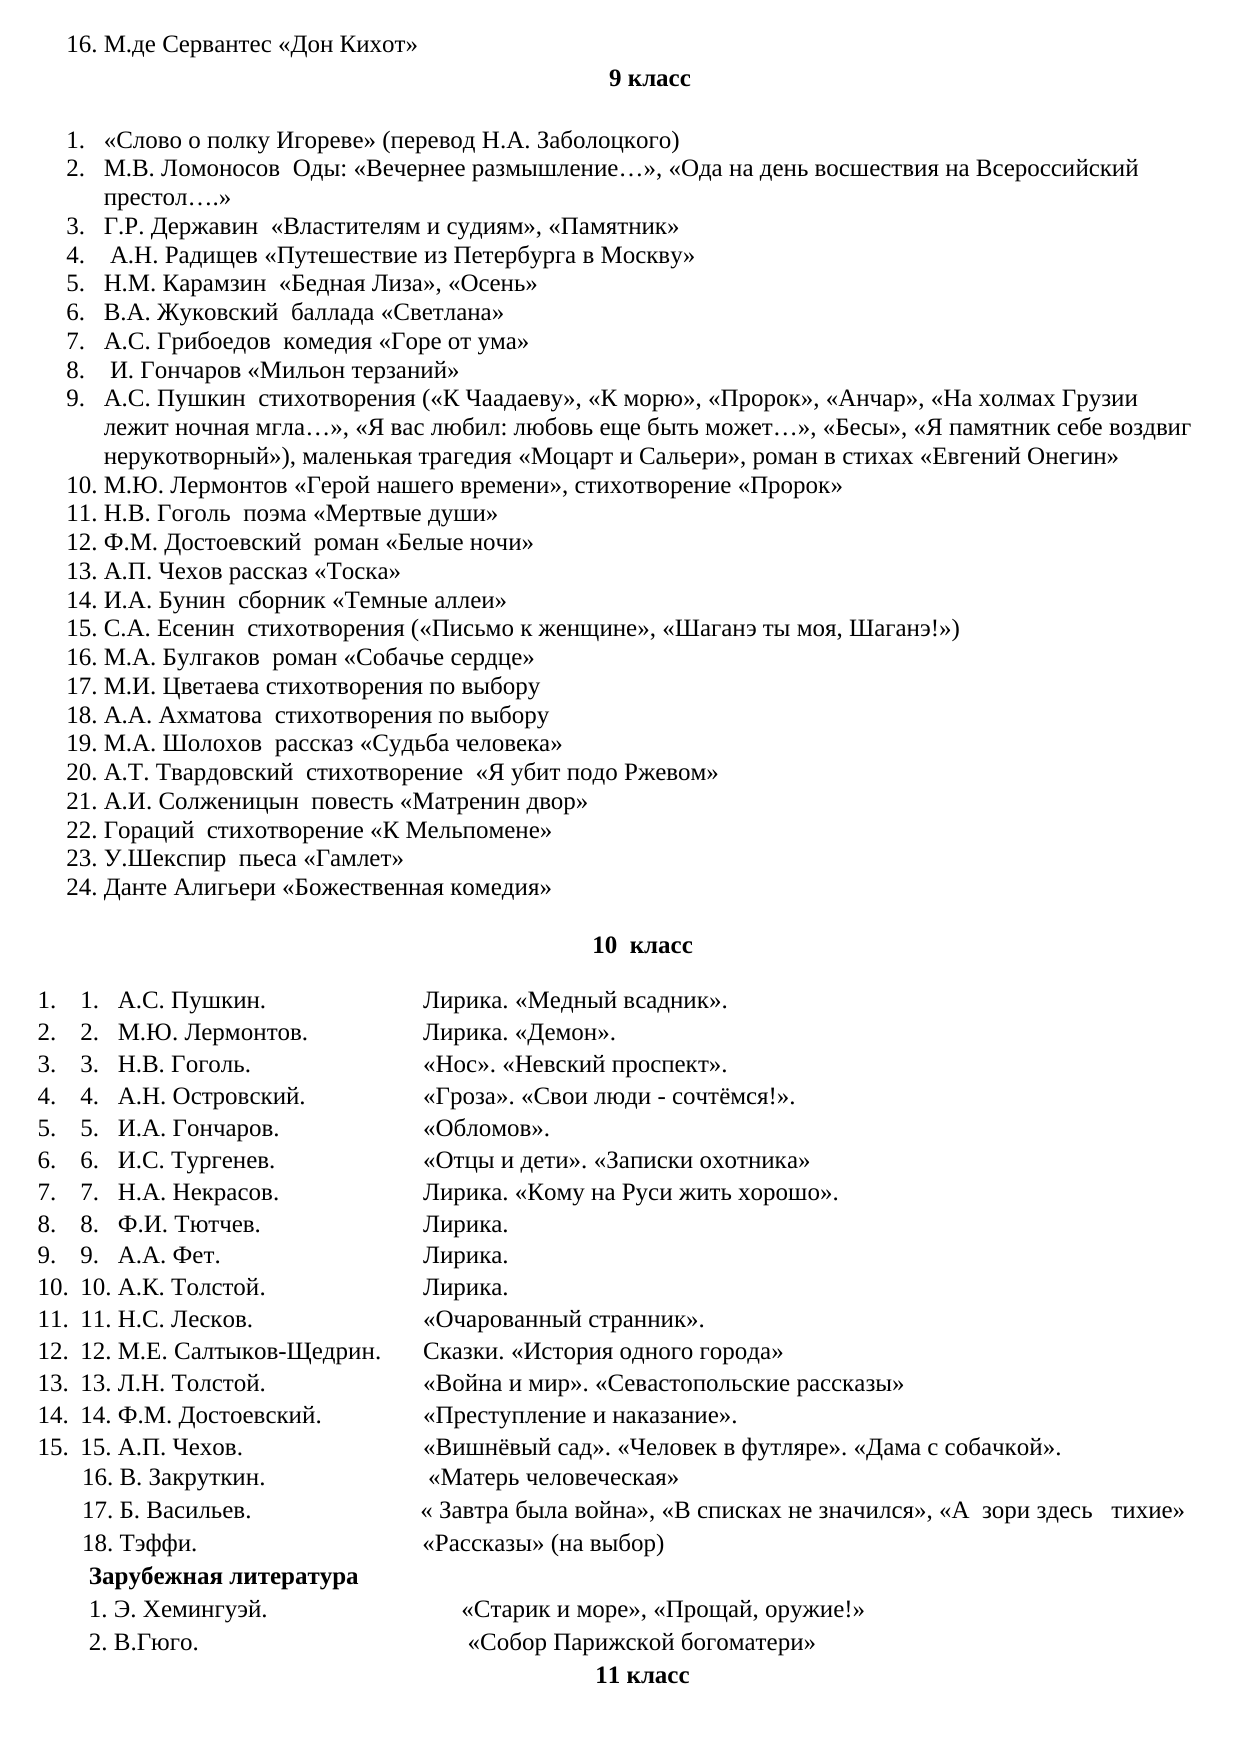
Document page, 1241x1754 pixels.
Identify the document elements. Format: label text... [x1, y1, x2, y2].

table_cell Л.Н. Толстой. [41, 1367, 421, 1398]
text 2. В.Гюго. «Собор Парижской богоматери» [89, 1627, 1196, 1656]
table_cell «Обломов». [421, 1112, 1090, 1143]
list В.А. Жуковский баллада «Светлана» [66, 297, 1196, 326]
text 1. Э. Хемингуэй. «Старик и море», «Прощай, оружие!» [89, 1594, 1196, 1623]
list Н.М. Карамзин «Бедная Лиза», «Осень» [66, 268, 1196, 297]
list Г.Р. Державин «Властителям и судиям», «Памятник» [66, 211, 1196, 240]
table_header [33, 984, 41, 1016]
table_header Лирика. «Медный всадник». [421, 984, 1090, 1016]
list Ф.М. Достоевский роман «Белые ночи» [66, 527, 1196, 556]
table_cell [33, 1175, 41, 1207]
list А.А. Ахматова стихотворения по выбору [66, 700, 1196, 728]
table_cell [33, 1016, 41, 1048]
table_cell М.Ю. Лермонтов. [41, 1016, 421, 1048]
list А.С. Грибоедов комедия «Горе от ума» [66, 326, 1196, 355]
table_cell А.К. Толстой. [41, 1271, 421, 1303]
table_cell И.С. Тургенев. [41, 1144, 421, 1175]
table_cell «Преступление и наказание». [421, 1399, 1090, 1430]
table_cell «Вишнёвый сад». «Человек в футляре». «Дама с собачкой». [421, 1430, 1090, 1462]
table_cell [33, 1207, 41, 1239]
text 18. Тэффи. «Рассказы» (на выбор) [44, 1528, 1196, 1557]
table_cell «Война и мир». «Севастопольские рассказы» [421, 1367, 1090, 1398]
list М.В. Ломоносов Оды: «Вечернее размышление…», «Ода на день восшествия на Всероссийский престол….» [66, 153, 1196, 211]
table_cell Лирика. «Кому на Руси жить хорошо». [421, 1175, 1090, 1207]
table_cell Сказки. «История одного города» [421, 1335, 1090, 1367]
table_cell «Очарованный странник». [421, 1303, 1090, 1335]
table_cell А.Н. Островский. [41, 1080, 421, 1112]
table_cell Ф.И. Тютчев. [41, 1207, 421, 1239]
list А.Т. Твардовский стихотворение «Я убит подо Ржевом» [66, 757, 1196, 786]
table_cell [33, 1367, 41, 1398]
list «Слово о полку Игореве» (перевод Н.А. Заболоцкого) [66, 125, 1196, 153]
table_cell [33, 1271, 41, 1303]
table_cell Н.В. Гоголь. [41, 1048, 421, 1080]
list 9 класс [103, 63, 1196, 91]
table_cell «Гроза». «Свои люди - сочтёмся!». [421, 1080, 1090, 1112]
table_cell Лирика. [421, 1239, 1090, 1271]
table_cell Лирика. [421, 1207, 1090, 1239]
list М.А. Шолохов рассказ «Судьба человека» [66, 728, 1196, 757]
table_cell [33, 1112, 41, 1143]
text 10 класс [89, 930, 1196, 959]
table_cell [33, 1399, 41, 1430]
text 11 класс [89, 1660, 1196, 1689]
table_cell «Нос». «Невский проспект». [421, 1048, 1090, 1080]
list Гораций стихотворение «К Мельпомене» [66, 815, 1196, 843]
list М.де Сервантес «Дон Кихот» [66, 29, 1196, 58]
list А.И. Солженицын повесть «Матренин двор» [66, 786, 1196, 815]
list Данте Алигьери «Божественная комедия» [66, 872, 1196, 901]
table_cell [33, 1239, 41, 1271]
list Н.В. Гоголь поэма «Мертвые души» [66, 498, 1196, 527]
text Зарубежная литература [89, 1561, 1196, 1590]
table_cell А.П. Чехов. [41, 1430, 421, 1462]
table_cell Н.А. Некрасов. [41, 1175, 421, 1207]
list И.А. Бунин сборник «Темные аллеи» [66, 585, 1196, 613]
table_cell Н.С. Лесков. [41, 1303, 421, 1335]
table_cell И.А. Гончаров. [41, 1112, 421, 1143]
table_cell М.Е. Салтыков-Щедрин. [41, 1335, 421, 1367]
table_header А.С. Пушкин. [41, 984, 421, 1016]
list М.Ю. Лермонтов «Герой нашего времени», стихотворение «Пророк» [66, 470, 1196, 498]
table_cell [33, 1303, 41, 1335]
list А.П. Чехов рассказ «Тоска» [66, 556, 1196, 585]
text 17. Б. Васильев. « Завтра была война», «В списках не значился», «А зори здесь тихие» [44, 1495, 1196, 1524]
table_cell А.А. Фет. [41, 1239, 421, 1271]
table_cell [33, 1080, 41, 1112]
list М.А. Булгаков роман «Собачье сердце» [66, 642, 1196, 671]
table_cell [33, 1048, 41, 1080]
table_cell Лирика. [421, 1271, 1090, 1303]
list А.С. Пушкин стихотворения («К Чаадаеву», «К морю», «Пророк», «Анчар», «На холмах Грузии лежит ночная мгла…», «Я вас любил: любовь еще быть может…», «Бесы», «Я памятник себе воздвиг нерукотворный»), маленькая трагедия «Моцарт и Сальери», роман в стихах «Евгений Онегин» [66, 383, 1196, 470]
list У.Шекспир пьеса «Гамлет» [66, 843, 1196, 872]
list С.А. Есенин стихотворения («Письмо к женщине», «Шаганэ ты моя, Шаганэ!») [66, 613, 1196, 642]
table_cell [33, 1144, 41, 1175]
table_cell [33, 1430, 41, 1462]
table_cell Ф.М. Достоевский. [41, 1399, 421, 1430]
text 16. В. Закруткин. «Матерь человеческая» [44, 1462, 1196, 1491]
table_cell Лирика. «Демон». [421, 1016, 1090, 1048]
table_cell «Отцы и дети». «Записки охотника» [421, 1144, 1090, 1175]
table_cell [33, 1335, 41, 1367]
list И. Гончаров «Мильон терзаний» [66, 355, 1196, 383]
list А.Н. Радищев «Путешествие из Петербурга в Москву» [66, 240, 1196, 268]
list М.И. Цветаева стихотворения по выбору [66, 671, 1196, 700]
